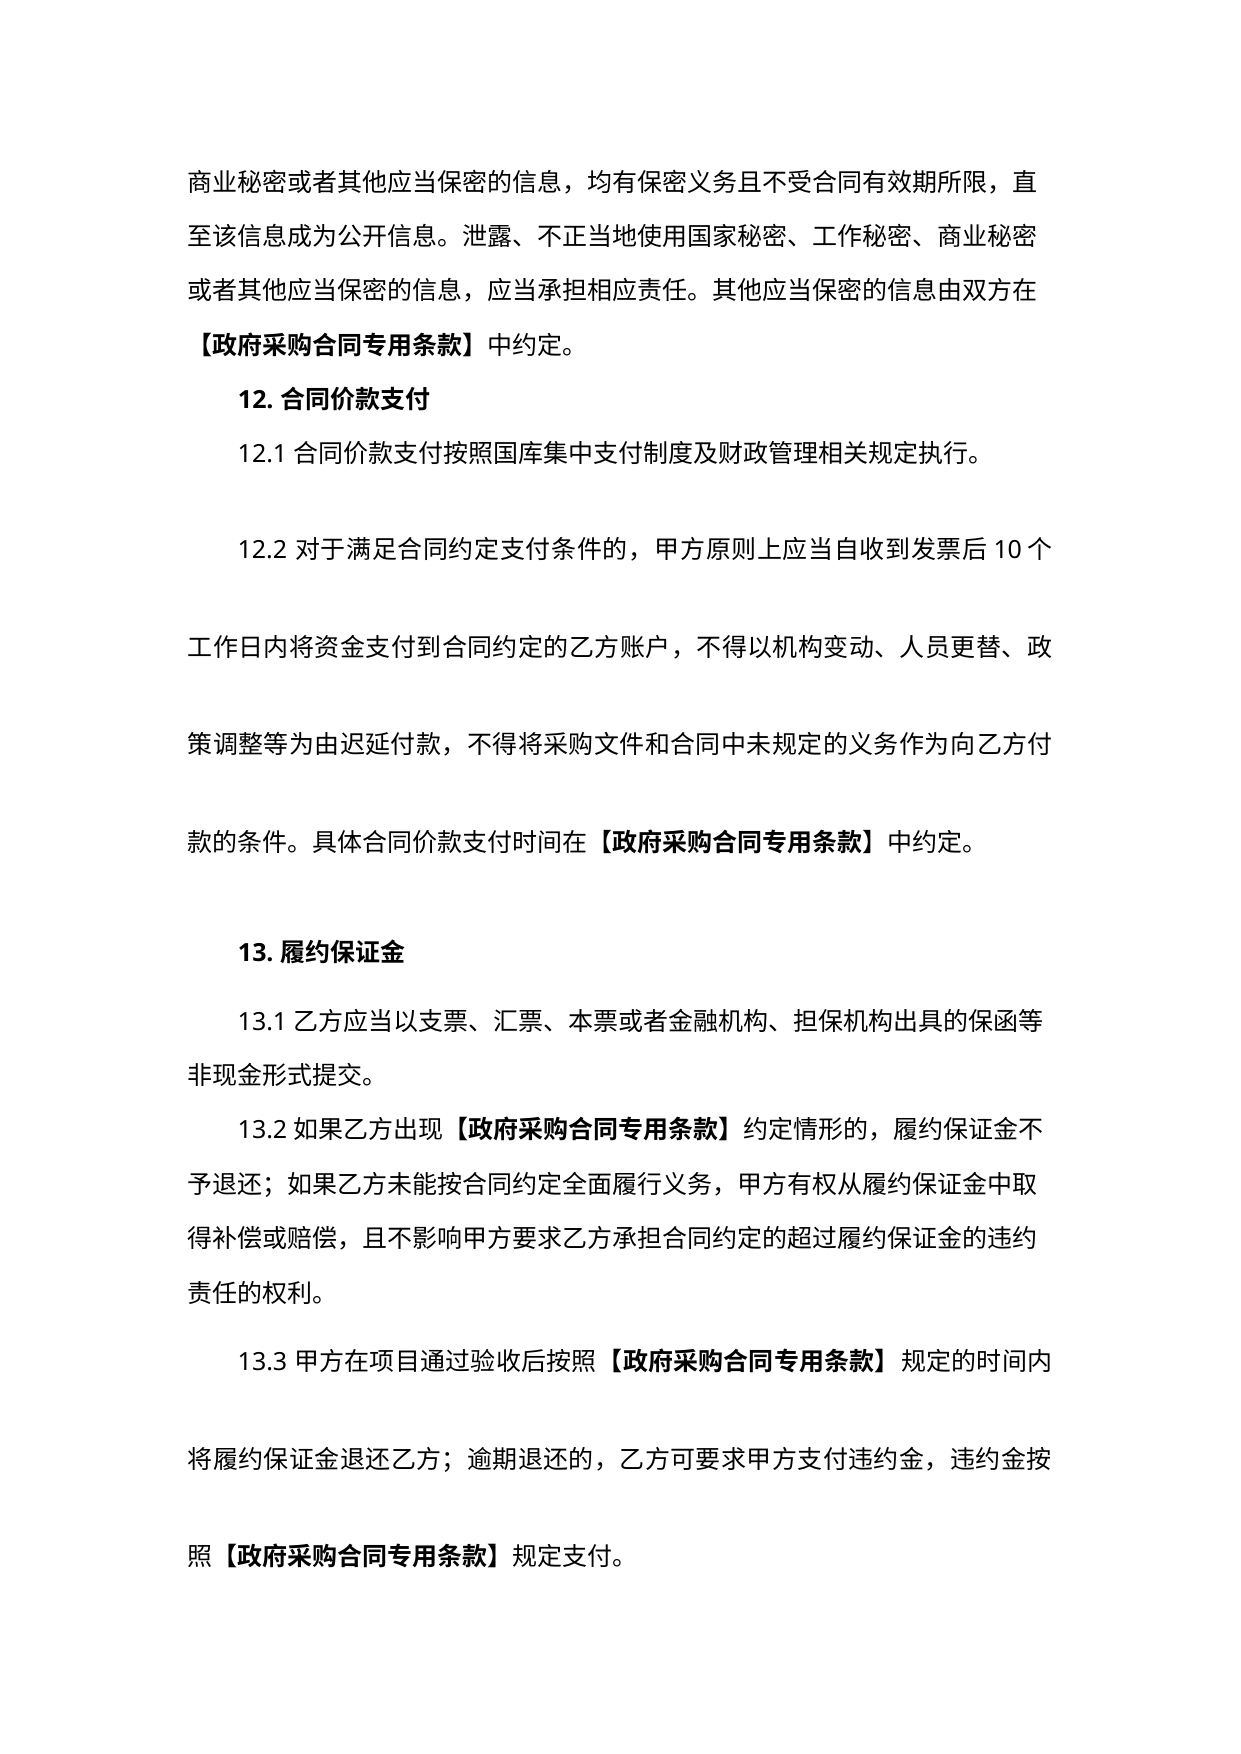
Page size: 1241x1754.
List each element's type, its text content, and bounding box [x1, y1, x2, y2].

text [187, 162, 1053, 361]
text 13.2 如果乙方出现【政府采购合同专用条款】约定情形的，履约保证金不予退还；如果乙方未能按合同约定全面履行义务，甲方有权从履约保证金中取得补偿或赔偿，且不影响甲方要求乙方承担合同约定的超过履约保证金的违约责任的权利。 [187, 1110, 1053, 1309]
text 12.1 合同价款支付按照国库集中支付制度及财政管理相关规定执行。 [187, 434, 1053, 470]
subtitle 12.2 对于满足合同约定支付条件的，甲方原则上应当自收到发票后10个工作日内将资金支付到合同约定的乙方账户，不得以机构变动、人员更替、政策调整等为由迟延付款，不得将采购文件和合同中未规定的义务作为向乙方付款的条件。具体合同价款支付时间在【政府采购合同专用条款】中约定。 [187, 515, 1053, 873]
text 13. 履约保证金 [187, 918, 1053, 983]
text 12. 合同价款支付 [187, 379, 1053, 416]
text 13.3 甲方在项目通过验收后按照【政府采购合同专用条款】规定的时间内将履约保证金退还乙方；逾期退还的，乙方可要求甲方支付违约金，违约金按照【政府采购合同专用条款】规定支付。 [187, 1327, 1053, 1587]
text 13.1 乙方应当以支票、汇票、本票或者金融机构、担保机构出具的保函等非现金形式提交。 [187, 1001, 1053, 1092]
